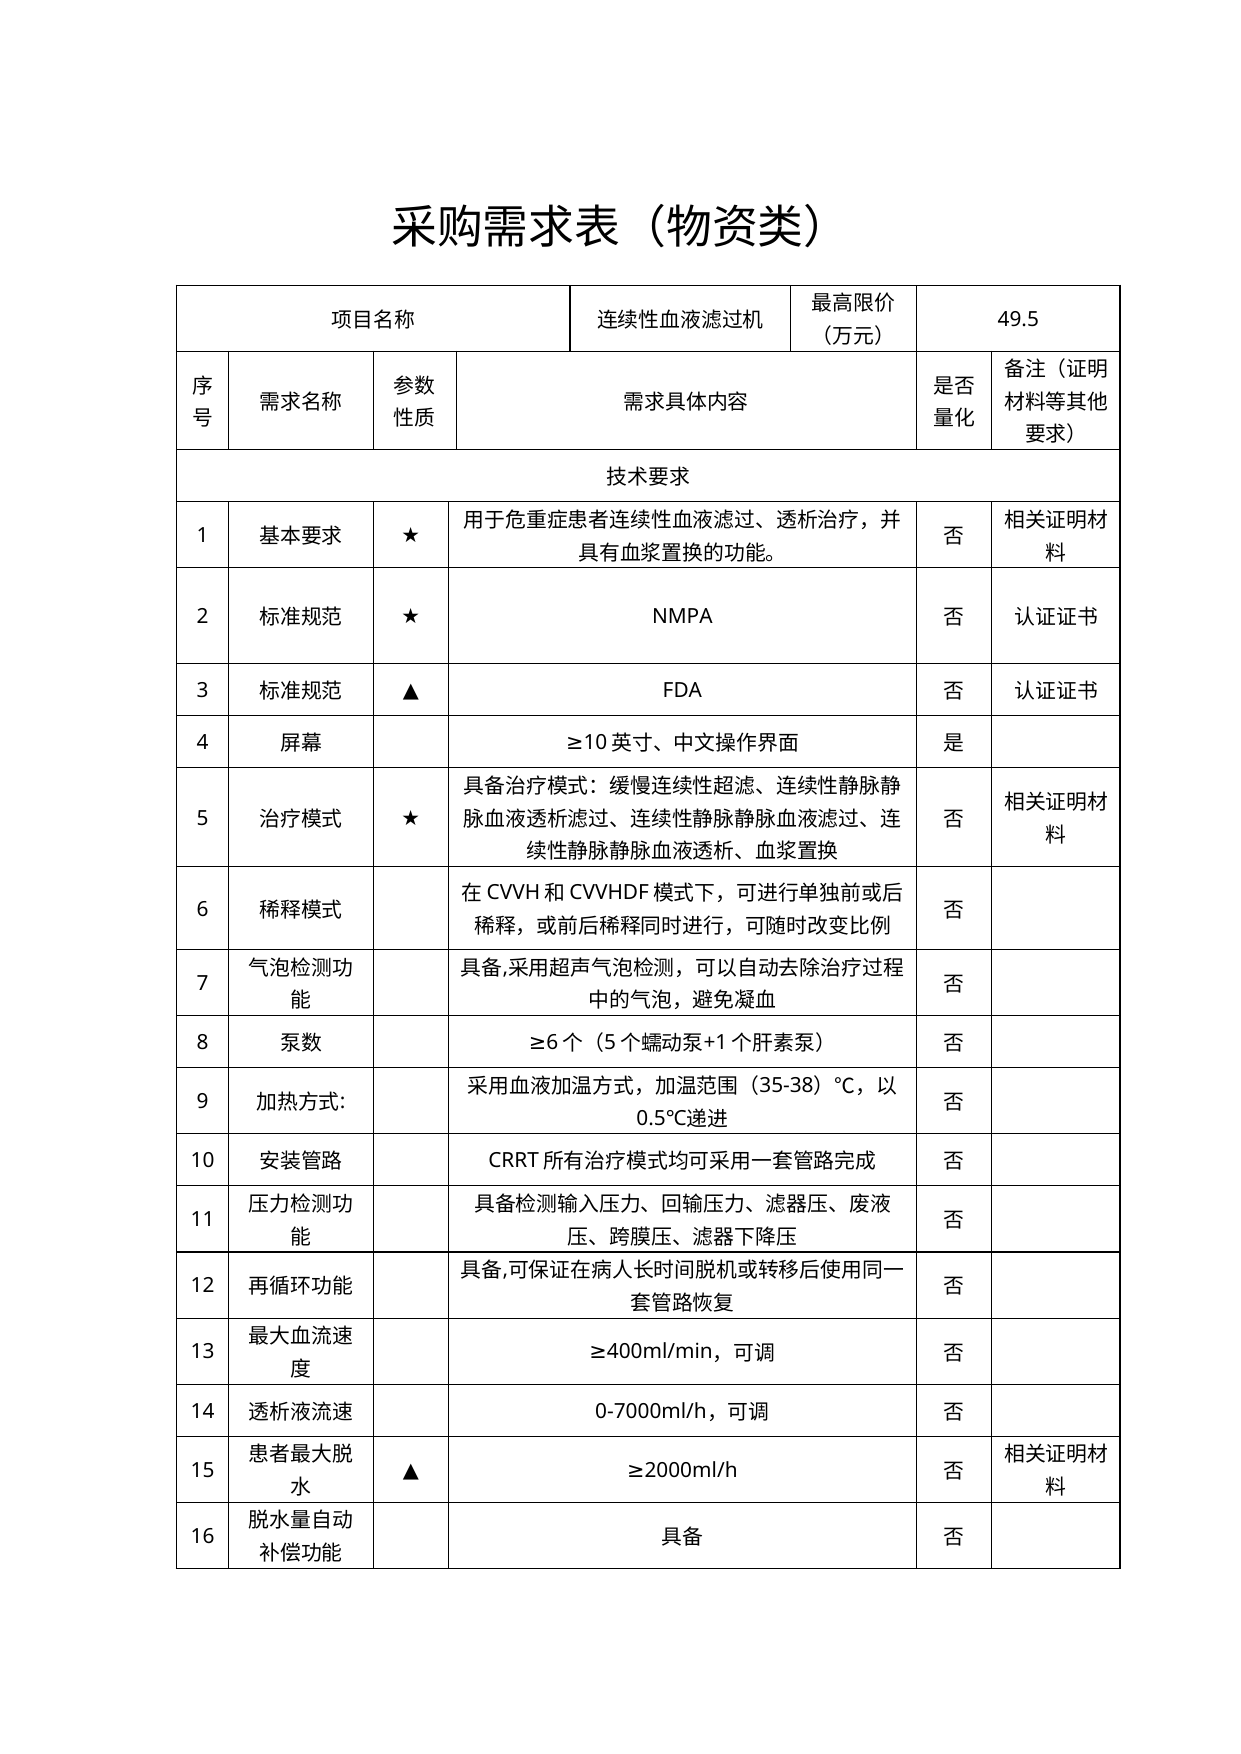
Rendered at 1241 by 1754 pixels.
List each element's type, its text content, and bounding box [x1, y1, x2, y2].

table_cell 具备检测输入压力、回输压力、滤器压、废液压、跨膜压、滤器下降压 [449, 1186, 916, 1251]
table_cell 治疗模式 [229, 768, 373, 866]
table_cell 否 [917, 1437, 991, 1502]
table_cell [992, 716, 1119, 767]
table_cell NMPA [449, 568, 916, 663]
table_cell 加热方式: [229, 1068, 373, 1133]
table_cell 否 [917, 1068, 991, 1133]
table_cell [992, 1134, 1119, 1185]
table_cell ≥2000ml/h [449, 1437, 916, 1502]
table_cell 6 [177, 867, 228, 949]
table_cell 再循环功能 [229, 1253, 373, 1317]
table_cell CRRT所有治疗模式均可采用一套管路完成 [449, 1134, 916, 1185]
table_cell [992, 950, 1119, 1015]
table_cell 相关证明材料 [992, 768, 1119, 866]
table_cell 参数 性质 [374, 352, 456, 449]
table_cell 压力检测功能 [229, 1186, 373, 1251]
table_cell 透析液流速 [229, 1385, 373, 1436]
table_cell [992, 1253, 1119, 1317]
table_cell ▲ [374, 664, 448, 715]
table_cell 7 [177, 950, 228, 1015]
table_cell 认证证书 [992, 664, 1119, 715]
table_cell 采用血液加温方式，加温范围（35-38）℃，以0.5℃递进 [449, 1068, 916, 1133]
table_cell 11 [177, 1186, 228, 1251]
table_cell 否 [917, 1253, 991, 1317]
table_cell 是否 量化 [917, 352, 991, 449]
table_cell 稀释模式 [229, 867, 373, 949]
table_cell 否 [917, 950, 991, 1015]
table_cell 标准规范 [229, 664, 373, 715]
table_cell 否 [917, 664, 991, 715]
table_cell ★ [374, 568, 448, 663]
table_cell 认证证书 [992, 568, 1119, 663]
table_cell ≥400ml/min，可调 [449, 1319, 916, 1383]
table_cell 0-7000ml/h，可调 [449, 1385, 916, 1436]
table_cell 否 [917, 1186, 991, 1251]
table_cell 相关证明材料 [992, 1437, 1119, 1502]
table_cell 脱水量自动补偿功能 [229, 1503, 373, 1568]
table_cell 序号 [177, 352, 228, 449]
table_cell 8 [177, 1016, 228, 1067]
table_cell 需求名称 [229, 352, 373, 449]
table_cell 否 [917, 1134, 991, 1185]
table_cell [374, 1319, 448, 1383]
table_cell 备注（证明材料等其他要求） [992, 352, 1119, 449]
table_cell 12 [177, 1253, 228, 1317]
table_cell 16 [177, 1503, 228, 1568]
table_cell 安装管路 [229, 1134, 373, 1185]
table_cell ▲ [374, 1437, 448, 1502]
table_cell 技术要求 [177, 450, 1119, 501]
table_cell [374, 1068, 448, 1133]
table_header 49.5 [917, 286, 1119, 351]
table_cell [374, 1253, 448, 1317]
table_cell [992, 1016, 1119, 1067]
table_cell ★ [374, 502, 448, 567]
table_cell ≥10英寸、中文操作界面 [449, 716, 916, 767]
text 采购需求表（物资类） [187, 174, 1053, 272]
table_cell 具备,采用超声气泡检测，可以自动去除治疗过程中的气泡，避免凝血 [449, 950, 916, 1015]
table_cell [992, 1186, 1119, 1251]
table_cell 15 [177, 1437, 228, 1502]
table_cell [992, 1319, 1119, 1383]
table_cell 最大血流速度 [229, 1319, 373, 1383]
table_cell 基本要求 [229, 502, 373, 567]
table_cell 1 [177, 502, 228, 567]
table_cell 4 [177, 716, 228, 767]
table_cell 9 [177, 1068, 228, 1133]
table_cell 否 [917, 1319, 991, 1383]
table_cell [374, 1134, 448, 1185]
table_cell 相关证明材料 [992, 502, 1119, 567]
table_cell 具备治疗模式：缓慢连续性超滤、连续性静脉静脉血液透析滤过、连续性静脉静脉血液滤过、连续性静脉静脉血液透析、血浆置换 [449, 768, 916, 866]
table_cell ★ [374, 768, 448, 866]
table_cell 标准规范 [229, 568, 373, 663]
table_cell 5 [177, 768, 228, 866]
table_cell 在CVVH和CVVHDF模式下，可进行单独前或后稀释，或前后稀释同时进行，可随时改变比例 [449, 867, 916, 949]
table_cell [374, 716, 448, 767]
table_cell FDA [449, 664, 916, 715]
table_cell [992, 1385, 1119, 1436]
table_header 项目名称 [177, 286, 569, 351]
table_cell 患者最大脱水 [229, 1437, 373, 1502]
table_cell 需求具体内容 [457, 352, 916, 449]
table_cell [374, 950, 448, 1015]
table_cell 是 [917, 716, 991, 767]
table_cell ≥6个（5个蠕动泵+1个肝素泵） [449, 1016, 916, 1067]
table_cell 13 [177, 1319, 228, 1383]
table_cell 用于危重症患者连续性血液滤过、透析治疗，并具有血浆置换的功能。 [449, 502, 916, 567]
table_cell [374, 1186, 448, 1251]
table_cell 否 [917, 1503, 991, 1568]
table_header 连续性血液滤过机 [571, 286, 790, 351]
table_cell [992, 1503, 1119, 1568]
table_cell 具备 [449, 1503, 916, 1568]
table_cell 否 [917, 502, 991, 567]
table_cell 14 [177, 1385, 228, 1436]
table_cell 否 [917, 867, 991, 949]
table_cell [374, 1385, 448, 1436]
table_cell 否 [917, 1016, 991, 1067]
table_cell 10 [177, 1134, 228, 1185]
table_cell 3 [177, 664, 228, 715]
table_cell 否 [917, 768, 991, 866]
table_cell 2 [177, 568, 228, 663]
table_cell [992, 867, 1119, 949]
table_cell [374, 1503, 448, 1568]
table_cell 否 [917, 1385, 991, 1436]
table_cell [374, 1016, 448, 1067]
table_cell [992, 1068, 1119, 1133]
table_header 最高限价（万元） [791, 286, 916, 351]
table_cell 否 [917, 568, 991, 663]
table_cell 屏幕 [229, 716, 373, 767]
table_cell 气泡检测功能 [229, 950, 373, 1015]
table_cell 泵数 [229, 1016, 373, 1067]
table_cell [374, 867, 448, 949]
table_cell 具备,可保证在病人长时间脱机或转移后使用同一套管路恢复 [449, 1253, 916, 1317]
